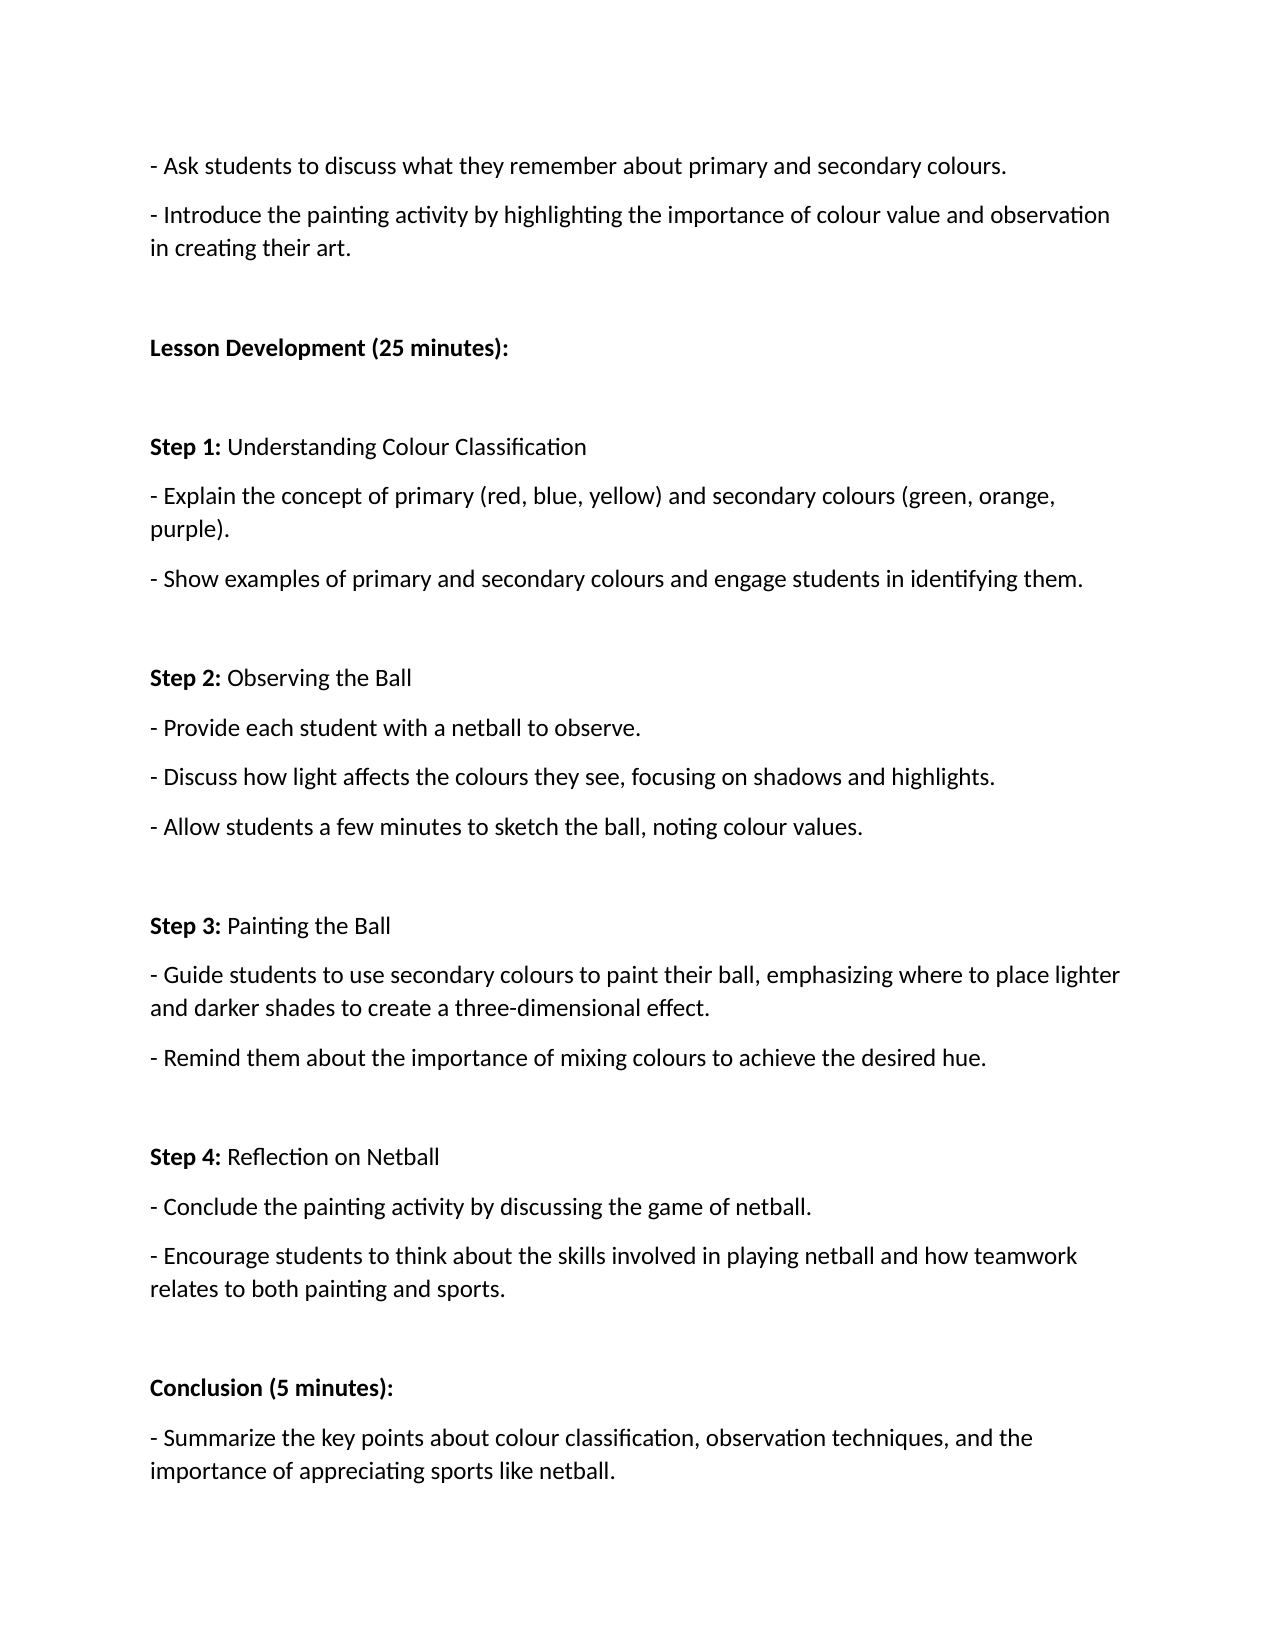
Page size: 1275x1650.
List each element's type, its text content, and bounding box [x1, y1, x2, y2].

text - Introduce the painting activity by highlighting the importance of colour value and observation in creating their art. [150, 199, 1125, 263]
text Conclusion (5 minutes): [150, 1372, 1125, 1403]
text - Discuss how light affects the colours they see, focusing on shadows and highlights. [150, 761, 1125, 792]
text - Show examples of primary and secondary colours and engage students in identifying them. [150, 563, 1125, 593]
text - Remind them about the importance of mixing colours to achieve the desired hue. [150, 1042, 1125, 1073]
text - Ask students to discuss what they remember about primary and secondary colours. [150, 150, 1125, 181]
text Step 3: Painting the Ball [150, 910, 1125, 941]
text Step 4: Reflection on Netball [150, 1141, 1125, 1172]
text - Provide each student with a netball to observe. [150, 712, 1125, 742]
text - Summarize the key points about colour classification, observation techniques, and the importance of appreciating sports like netball. [150, 1422, 1125, 1486]
text - Guide students to use secondary colours to paint their ball, emphasizing where to place lighter and darker shades to create a three-dimensional effect. [150, 959, 1125, 1023]
text - Encourage students to think about the skills involved in playing netball and how teamwork relates to both painting and sports. [150, 1240, 1125, 1304]
text - Conclude the painting activity by discussing the game of netball. [150, 1191, 1125, 1221]
text - Explain the concept of primary (red, blue, yellow) and secondary colours (green, orange, purple). [150, 480, 1125, 544]
text Step 2: Observing the Ball [150, 662, 1125, 693]
text Step 1: Understanding Colour Classification [150, 431, 1125, 461]
text - Allow students a few minutes to sketch the ball, noting colour values. [150, 811, 1125, 841]
text Lesson Development (25 minutes): [150, 332, 1125, 362]
